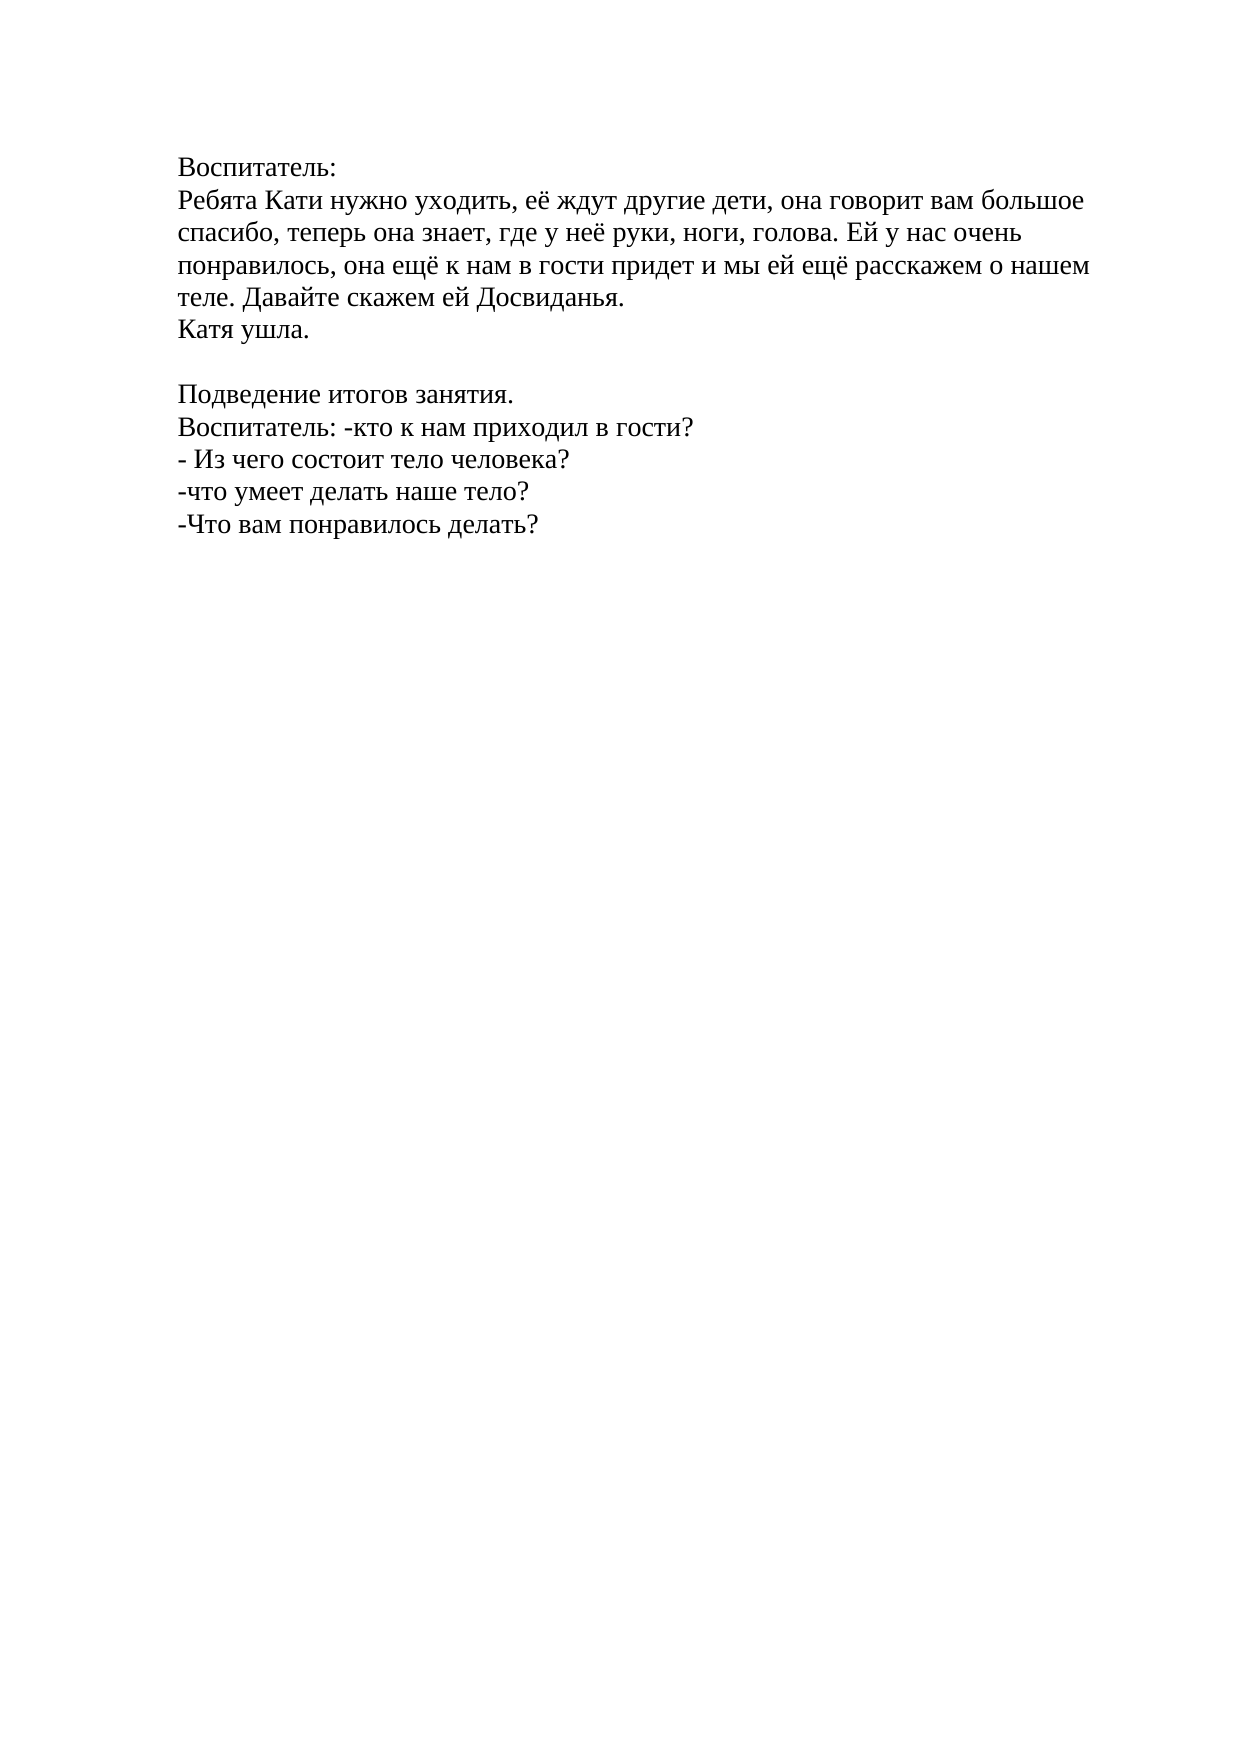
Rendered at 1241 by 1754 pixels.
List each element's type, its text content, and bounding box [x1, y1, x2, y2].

text -что умеет делать наше тело? -Что вам понравилось делать? [177, 474, 1152, 539]
text Воспитатель: -кто к нам приходил в гости? [177, 410, 1152, 442]
text Подведение итогов занятия. [177, 377, 1152, 410]
text Катя ушла. [177, 312, 1152, 345]
text - Из чего состоит тело человека? [177, 442, 1152, 474]
text Ребята Кати нужно уходить, её ждут другие дети, она говорит вам большое спасибо, теперь она знает, где у неё руки, ноги, голова. Ей у нас очень понравилось, она ещё к нам в гости придет и мы ей ещё расскажем о нашем теле. Давайте скажем ей Досвиданья. [177, 183, 1152, 312]
text Воспитатель: [177, 151, 1152, 183]
